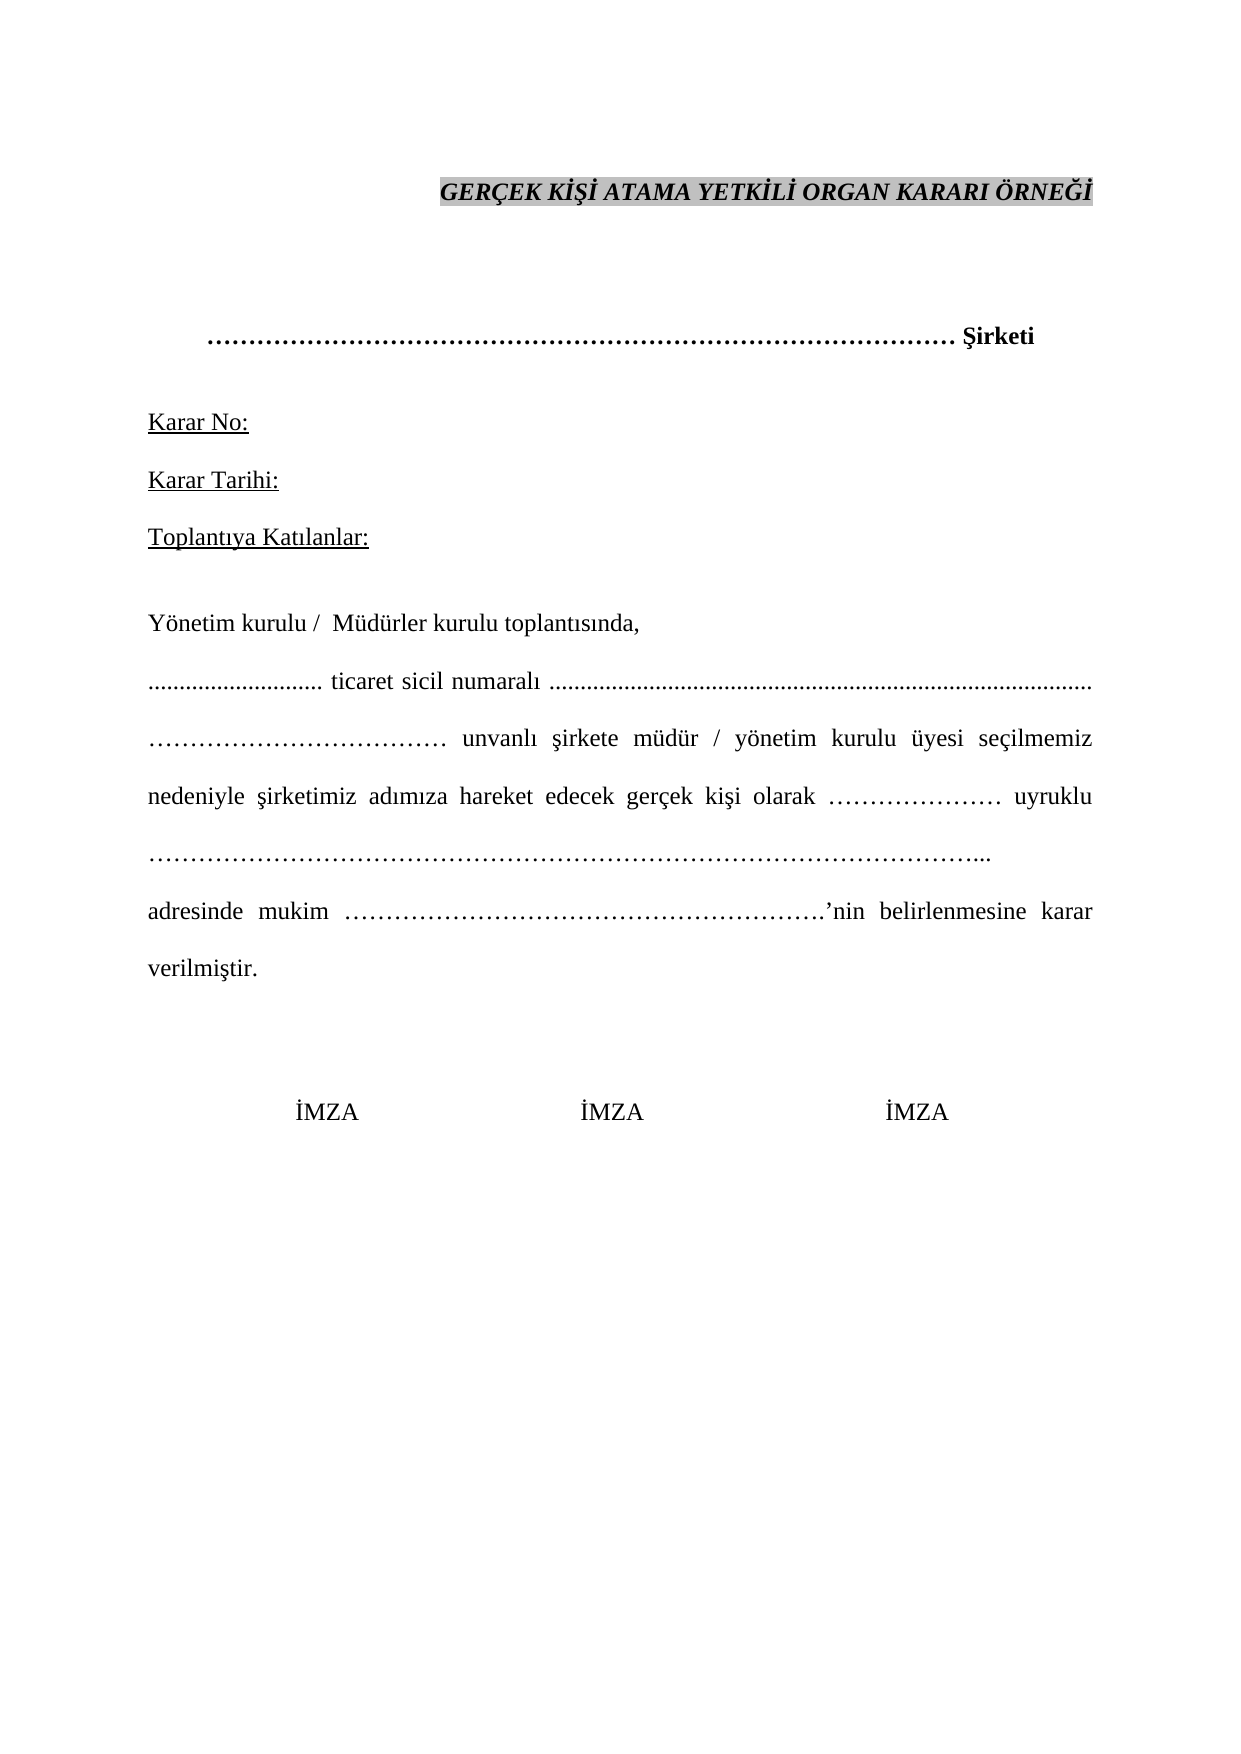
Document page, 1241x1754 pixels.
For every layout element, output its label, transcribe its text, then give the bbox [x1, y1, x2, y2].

text Toplantıya Katılanlar: [148, 522, 1093, 551]
text ............................ ticaret sicil numaralı ....................................................................................... ……………………………… unvanlı şirkete müdür / yönetim kurulu üyesi seçilmemiz nedeniyle şirketimiz adımıza hareket edecek gerçek kişi olarak ………………… uyruklu ………………………………………………………………………………………... adresinde mukim ………………………………………………….’nin belirlenmesine karar verilmiştir. [148, 666, 1093, 982]
text Karar No: [148, 407, 1093, 436]
text İMZA İMZA İMZA [148, 1097, 1093, 1126]
text Karar Tarihi: [148, 465, 1093, 493]
text Yönetim kurulu / Müdürler kurulu toplantısında, [148, 608, 1093, 637]
text ……………………………………………………………………………… Şirketi [148, 321, 1093, 350]
